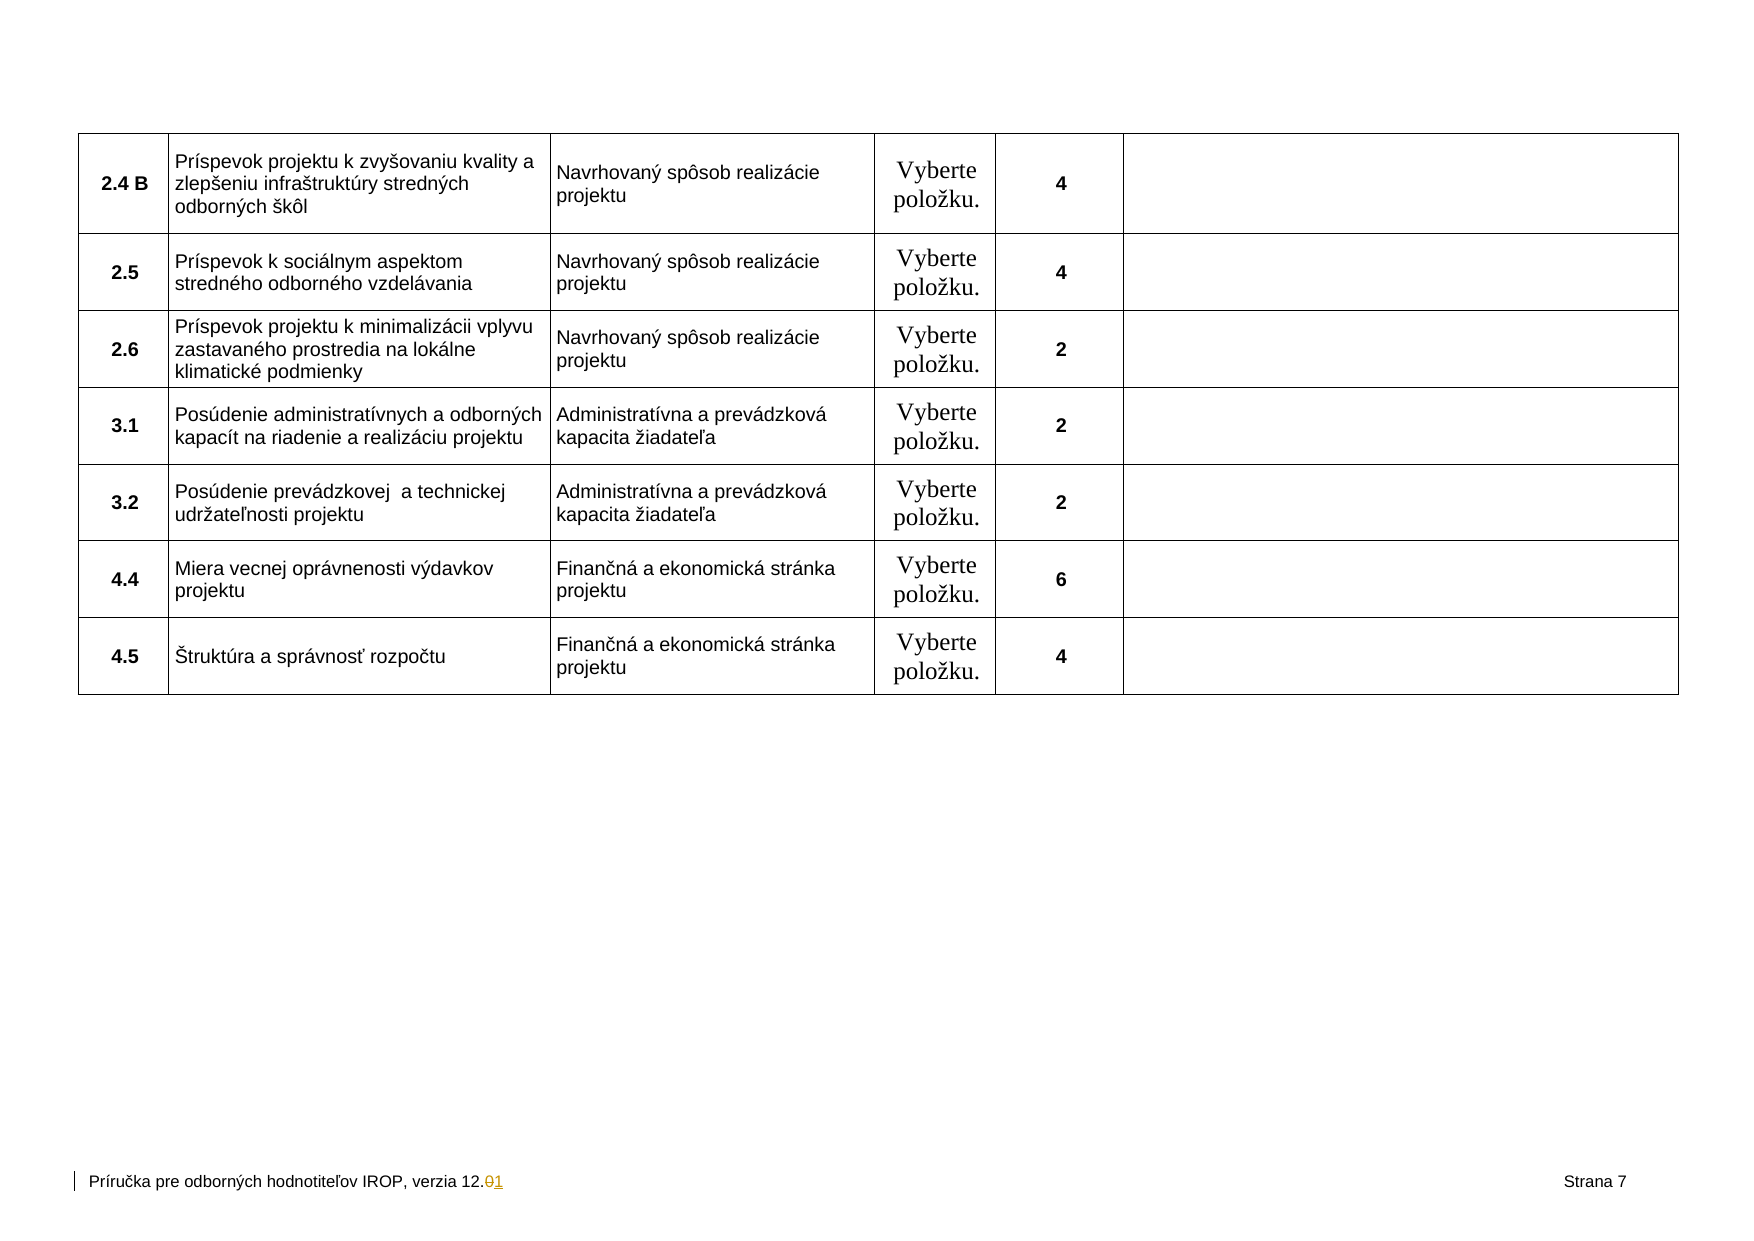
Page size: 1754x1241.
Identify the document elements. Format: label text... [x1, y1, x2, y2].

table_cell Finančná a ekonomická stránka projektu [551, 541, 874, 617]
table_cell [1124, 388, 1678, 464]
table_cell 2.6 [79, 311, 168, 387]
table_cell 4 [996, 234, 1123, 310]
table_cell 4 [996, 134, 1123, 233]
table_cell 3.1 [79, 388, 168, 464]
table_cell Finančná a ekonomická stránka projektu [551, 618, 874, 694]
table_cell Administratívna a prevádzková kapacita žiadateľa [551, 465, 874, 540]
table_cell 4.4 [79, 541, 168, 617]
table_cell 2 [996, 311, 1123, 387]
table_cell 2.4 B [79, 134, 168, 233]
table_cell [1124, 134, 1678, 233]
table_cell Navrhovaný spôsob realizácie projektu [551, 311, 874, 387]
table_cell Príspevok projektu k zvyšovaniu kvality a zlepšeniu infraštruktúry stredných odborných škôl [169, 134, 550, 233]
table_cell 2 [996, 388, 1123, 464]
table_cell 2.5 [79, 234, 168, 310]
table_cell 3.2 [79, 465, 168, 540]
table_cell [1124, 618, 1678, 694]
table_cell Štruktúra a správnosť rozpočtu [169, 618, 550, 694]
table_cell 6 [996, 541, 1123, 617]
table_cell Príspevok projektu k minimalizácii vplyvu zastavaného prostredia na lokálne klimatické podmienky [169, 311, 550, 387]
table_cell Navrhovaný spôsob realizácie projektu [551, 234, 874, 310]
table_cell Administratívna a prevádzková kapacita žiadateľa [551, 388, 874, 464]
table_cell [1124, 311, 1678, 387]
table_cell [1124, 541, 1678, 617]
table_cell [1124, 234, 1678, 310]
table_cell Miera vecnej oprávnenosti výdavkov projektu [169, 541, 550, 617]
table_cell Posúdenie administratívnych a odborných kapacít na riadenie a realizáciu projektu [169, 388, 550, 464]
table_cell 4 [996, 618, 1123, 694]
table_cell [551, 134, 874, 233]
table_cell Posúdenie prevádzkovej a technickej udržateľnosti projektu [169, 465, 550, 540]
table_cell 2 [996, 465, 1123, 540]
table_cell 4.5 [79, 618, 168, 694]
table_cell [1124, 465, 1678, 540]
table_cell Príspevok k sociálnym aspektom stredného odborného vzdelávania [169, 234, 550, 310]
